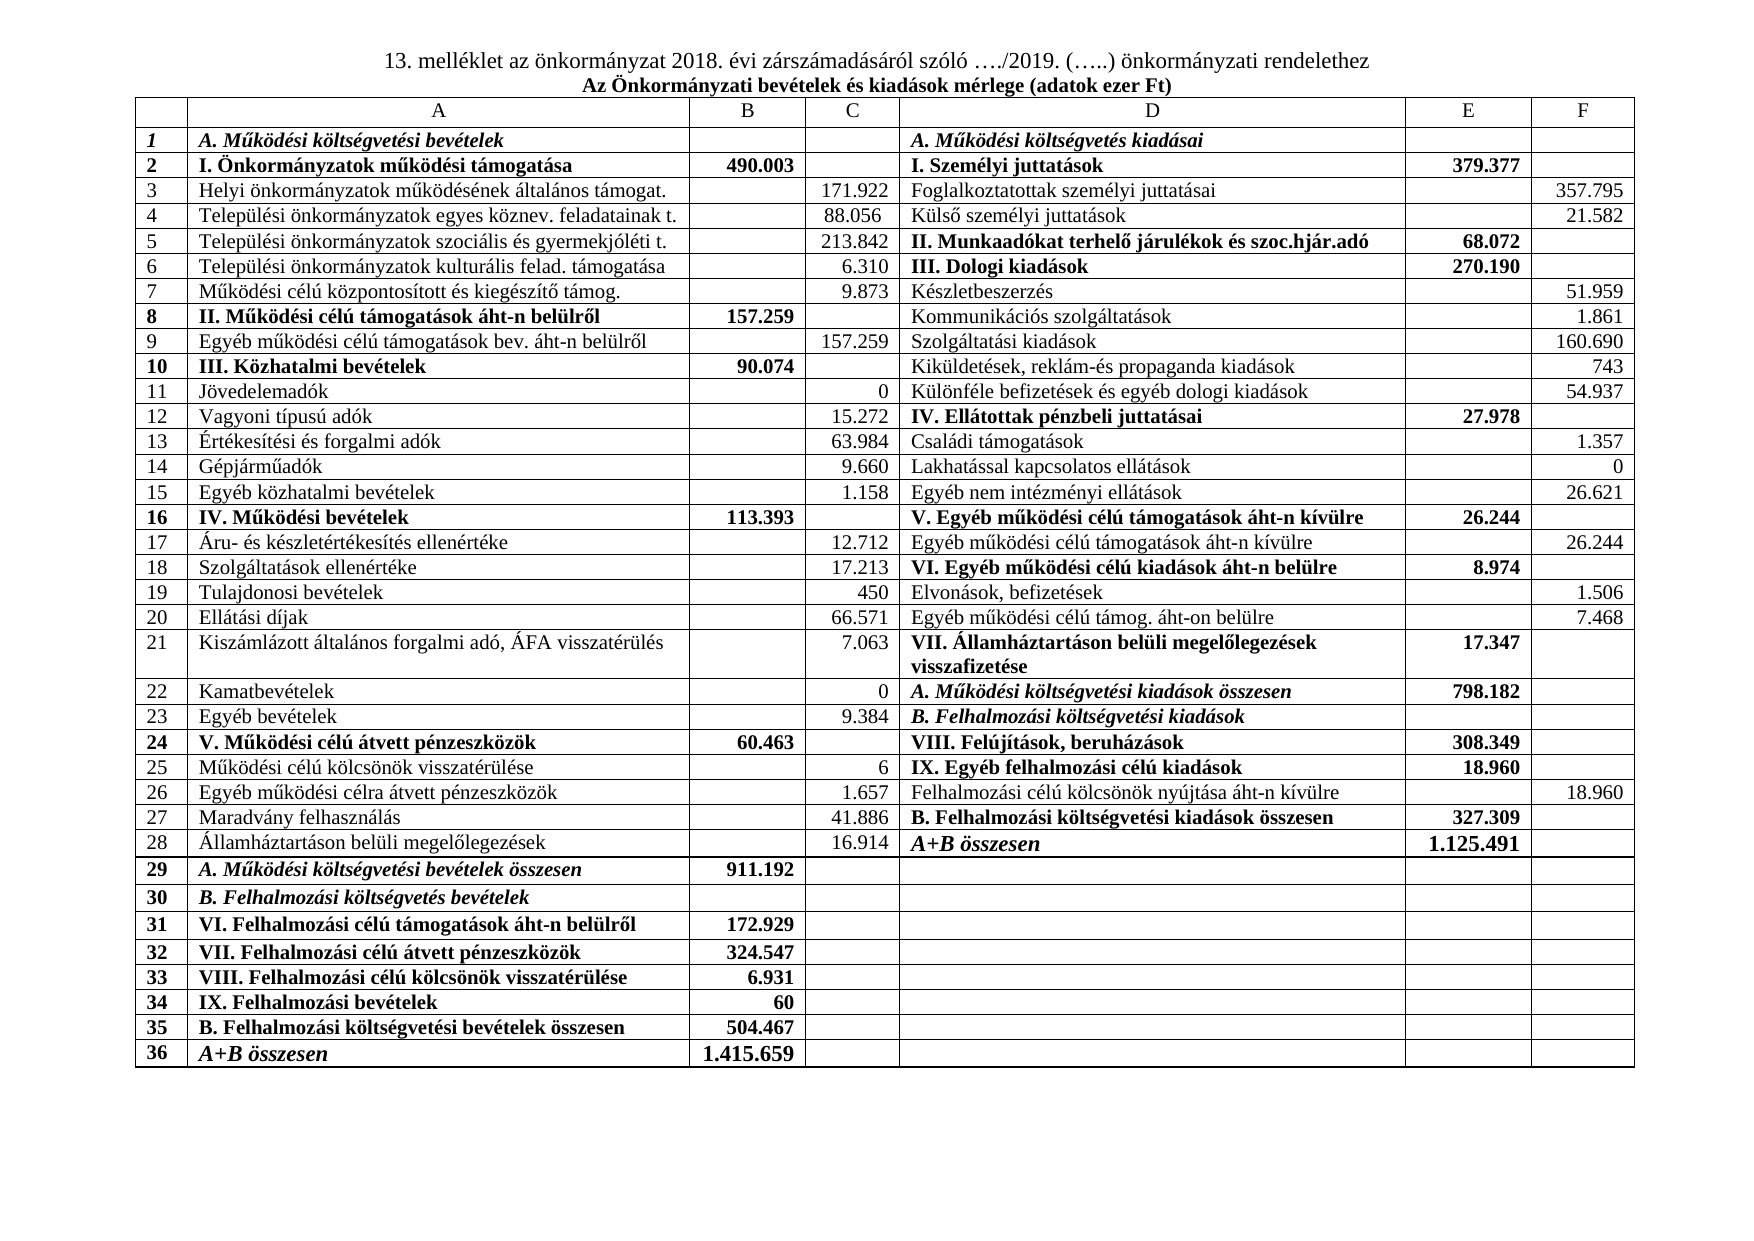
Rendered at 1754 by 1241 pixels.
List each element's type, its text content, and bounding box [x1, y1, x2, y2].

table_cell Ellátási díjak [188, 605, 689, 629]
table_cell [690, 254, 805, 278]
table_cell [1532, 505, 1634, 529]
table_cell [900, 1015, 1405, 1039]
table_cell [1532, 555, 1634, 579]
table_cell A. Működési költségvetési bevételek összesen [188, 858, 689, 884]
table_cell 504.467 [690, 1015, 805, 1039]
table_cell 26.244 [1532, 530, 1634, 554]
table_cell [1532, 730, 1634, 754]
table_cell [1406, 990, 1531, 1014]
table_cell 8.974 [1406, 555, 1531, 579]
table_cell 18.960 [1532, 780, 1634, 804]
table_cell [690, 279, 805, 303]
table_cell 113.393 [690, 505, 805, 529]
table_cell [1532, 990, 1634, 1014]
table_cell Szolgáltatási kiadások [900, 329, 1405, 353]
table_cell [1406, 178, 1531, 202]
table_cell [806, 730, 899, 754]
table_cell [1532, 885, 1634, 911]
table_cell I. Személyi juttatások [900, 153, 1405, 177]
table_cell [1532, 830, 1634, 856]
table_cell [1406, 912, 1531, 938]
table_cell Egyéb nem intézményi ellátások [900, 480, 1405, 504]
table_cell 90.074 [690, 354, 805, 378]
table_cell [690, 480, 805, 504]
table_cell A. Működési költségvetési kiadások összesen [900, 679, 1405, 703]
table_cell 157.259 [806, 329, 899, 353]
table_cell [1406, 354, 1531, 378]
table_cell 16.914 [806, 830, 899, 856]
table_cell [690, 679, 805, 703]
table_cell [900, 912, 1405, 938]
table_cell [1406, 580, 1531, 604]
table_cell [1406, 530, 1531, 554]
table_cell 28 [136, 830, 187, 856]
table_cell 23 [136, 705, 187, 728]
table_cell Települési önkormányzatok kulturális felad. támogatása [188, 254, 689, 278]
table_cell 18 [136, 555, 187, 579]
table_cell Működési célú központosított és kiegészítő támog. [188, 279, 689, 303]
table_cell I. Önkormányzatok működési támogatása [188, 153, 689, 177]
table_cell 26.621 [1532, 480, 1634, 504]
table_cell [900, 885, 1405, 911]
table_cell [1532, 254, 1634, 278]
table_cell Kommunikációs szolgáltatások [900, 304, 1405, 328]
table_cell [690, 580, 805, 604]
table_cell [1406, 204, 1531, 227]
table_cell 27 [136, 805, 187, 829]
table_cell 911.192 [690, 858, 805, 884]
table_cell 21.582 [1532, 204, 1634, 227]
table_cell [1532, 1040, 1634, 1066]
table_cell 51.959 [1532, 279, 1634, 303]
table_cell 34 [136, 990, 187, 1014]
table_cell [900, 965, 1405, 989]
table_cell Egyéb működési célú támogatások áht-n kívülre [900, 530, 1405, 554]
table_cell [900, 940, 1405, 964]
table_cell [1532, 805, 1634, 829]
table_cell 41.886 [806, 805, 899, 829]
table_cell 68.072 [1406, 229, 1531, 253]
table_cell Jövedelemadók [188, 379, 689, 403]
table_cell 27.978 [1406, 404, 1531, 428]
table_cell [806, 965, 899, 989]
table_cell Felhalmozási célú kölcsönök nyújtása áht-n kívülre [900, 780, 1405, 804]
table_cell [1532, 1015, 1634, 1039]
table_cell B. Felhalmozási költségvetési kiadások [900, 705, 1405, 728]
table_cell 7.063 [806, 630, 899, 678]
table_cell [1532, 965, 1634, 989]
table_cell [690, 178, 805, 202]
table_cell 29 [136, 858, 187, 884]
table_cell [806, 304, 899, 328]
table_cell [690, 204, 805, 227]
table_header A [188, 98, 689, 127]
table_cell 60.463 [690, 730, 805, 754]
table_cell 6.931 [690, 965, 805, 989]
table_cell Egyéb működési célú támogatások bev. áht-n belülről [188, 329, 689, 353]
table_cell 5 [136, 229, 187, 253]
table_cell 21 [136, 630, 187, 678]
table_cell [690, 605, 805, 629]
table_cell 1.158 [806, 480, 899, 504]
table_cell Vagyoni típusú adók [188, 404, 689, 428]
table_cell 324.547 [690, 940, 805, 964]
table_cell 171.922 [806, 178, 899, 202]
table_header E [1406, 98, 1531, 127]
table_cell 1 [136, 128, 187, 152]
table_cell 4 [136, 204, 187, 227]
table_cell Települési önkormányzatok egyes köznev. feladatainak t. [188, 204, 689, 227]
table_cell 1.357 [1532, 429, 1634, 453]
table_cell [1532, 153, 1634, 177]
table_cell [690, 329, 805, 353]
table_header F [1532, 98, 1634, 127]
table_cell [806, 128, 899, 152]
table_cell Helyi önkormányzatok működésének általános támogat. [188, 178, 689, 202]
table_cell 1.861 [1532, 304, 1634, 328]
table_cell VI. Felhalmozási célú támogatások áht-n belülről [188, 912, 689, 938]
table_cell 17 [136, 530, 187, 554]
table_cell Foglalkoztatottak személyi juttatásai [900, 178, 1405, 202]
table_cell 2 [136, 153, 187, 177]
table_cell 32 [136, 940, 187, 964]
table_cell III. Dologi kiadások [900, 254, 1405, 278]
text 13. melléklet az önkormányzat 2018. évi zárszámadásáról szóló …./2019. (…..) önkormányzati rendelethez [148, 47, 1606, 73]
table_cell [1406, 128, 1531, 152]
table_cell Kamatbevételek [188, 679, 689, 703]
table_cell 1.415.659 [690, 1040, 805, 1066]
table_cell VII. Államháztartáson belüli megelőlegezések visszafizetése [900, 630, 1405, 678]
table_cell [1532, 404, 1634, 428]
text Az Önkormányzati bevételek és kiadások mérlege (adatok ezer Ft) [148, 73, 1606, 97]
table_header [136, 98, 187, 127]
table_cell [1532, 705, 1634, 728]
table_cell 213.842 [806, 229, 899, 253]
table_cell III. Közhatalmi bevételek [188, 354, 689, 378]
table_cell [1406, 940, 1531, 964]
table_cell [806, 1015, 899, 1039]
table_cell 13 [136, 429, 187, 453]
table_cell [690, 404, 805, 428]
table_cell [806, 990, 899, 1014]
table_cell [806, 505, 899, 529]
table_header B [690, 98, 805, 127]
table_cell [1406, 780, 1531, 804]
table_cell 33 [136, 965, 187, 989]
table_cell 0 [806, 679, 899, 703]
table_cell 30 [136, 885, 187, 911]
table_cell [690, 555, 805, 579]
table_cell 35 [136, 1015, 187, 1039]
table_cell 26 [136, 780, 187, 804]
table_cell [806, 885, 899, 911]
table_cell A. Működési költségvetés kiadásai [900, 128, 1405, 152]
table_cell 6 [136, 254, 187, 278]
table_cell V. Egyéb működési célú támogatások áht-n kívülre [900, 505, 1405, 529]
table_cell 172.929 [690, 912, 805, 938]
table_cell [1406, 858, 1531, 884]
table_cell 357.795 [1532, 178, 1634, 202]
table_cell A+B összesen [188, 1040, 689, 1066]
table_cell [1406, 304, 1531, 328]
table_header C [806, 98, 899, 127]
table_cell 16 [136, 505, 187, 529]
table_cell 9.873 [806, 279, 899, 303]
table_cell VI. Egyéb működési célú kiadások áht-n belülre [900, 555, 1405, 579]
table_cell [806, 1040, 899, 1066]
table_cell IX. Egyéb felhalmozási célú kiadások [900, 755, 1405, 779]
table_cell 6.310 [806, 254, 899, 278]
table_cell 157.259 [690, 304, 805, 328]
table_cell 36 [136, 1040, 187, 1066]
table_cell II. Munkaadókat terhelő járulékok és szoc.hjár.adó [900, 229, 1405, 253]
table_cell Értékesítési és forgalmi adók [188, 429, 689, 453]
table_cell [806, 912, 899, 938]
table_cell II. Működési célú támogatások áht-n belülről [188, 304, 689, 328]
table_cell [690, 379, 805, 403]
table_cell Egyéb működési célú támog. áht-on belülre [900, 605, 1405, 629]
table_header D [900, 98, 1405, 127]
table_cell 1.125.491 [1406, 830, 1531, 856]
table_cell Lakhatással kapcsolatos ellátások [900, 455, 1405, 478]
table_cell [1406, 1040, 1531, 1066]
table_cell 17.213 [806, 555, 899, 579]
table_cell Családi támogatások [900, 429, 1405, 453]
table_cell 3 [136, 178, 187, 202]
table_cell 22 [136, 679, 187, 703]
table_cell [1532, 128, 1634, 152]
table_cell Működési célú kölcsönök visszatérülése [188, 755, 689, 779]
table_cell 270.190 [1406, 254, 1531, 278]
table_cell 450 [806, 580, 899, 604]
table_cell [806, 153, 899, 177]
table_cell 490.003 [690, 153, 805, 177]
table_cell [1406, 480, 1531, 504]
table_cell Maradvány felhasználás [188, 805, 689, 829]
table_cell [690, 705, 805, 728]
table_cell 7 [136, 279, 187, 303]
table_cell [1406, 279, 1531, 303]
table_cell IV. Ellátottak pénzbeli juttatásai [900, 404, 1405, 428]
table_cell A+B összesen [900, 830, 1405, 856]
table_cell 17.347 [1406, 630, 1531, 678]
table_cell [900, 1040, 1405, 1066]
table_cell [690, 885, 805, 911]
table_cell [690, 830, 805, 856]
table_cell 20 [136, 605, 187, 629]
table_cell [1406, 605, 1531, 629]
table_cell Különféle befizetések és egyéb dologi kiadások [900, 379, 1405, 403]
table_cell [1406, 1015, 1531, 1039]
table_cell Települési önkormányzatok szociális és gyermekjóléti t. [188, 229, 689, 253]
table_cell 1.506 [1532, 580, 1634, 604]
table_cell Szolgáltatások ellenértéke [188, 555, 689, 579]
table_cell Gépjárműadók [188, 455, 689, 478]
table_cell 31 [136, 912, 187, 938]
table_cell 12 [136, 404, 187, 428]
table_cell Külső személyi juttatások [900, 204, 1405, 227]
table_cell [1532, 940, 1634, 964]
table_cell [690, 755, 805, 779]
table_cell A. Működési költségvetési bevételek [188, 128, 689, 152]
table_cell 54.937 [1532, 379, 1634, 403]
table_cell 743 [1532, 354, 1634, 378]
table_cell 308.349 [1406, 730, 1531, 754]
table_cell 66.571 [806, 605, 899, 629]
table_cell 327.309 [1406, 805, 1531, 829]
table_cell 15.272 [806, 404, 899, 428]
table_cell [1406, 885, 1531, 911]
table_cell [1532, 229, 1634, 253]
table_cell [1532, 630, 1634, 678]
table_cell 18.960 [1406, 755, 1531, 779]
table_cell [690, 630, 805, 678]
table_cell Államháztartáson belüli megelőlegezések [188, 830, 689, 856]
table_cell 19 [136, 580, 187, 604]
table_cell [806, 354, 899, 378]
table_cell IV. Működési bevételek [188, 505, 689, 529]
table_cell B. Felhalmozási költségvetési kiadások összesen [900, 805, 1405, 829]
table_cell Kiszámlázott általános forgalmi adó, ÁFA visszatérülés [188, 630, 689, 678]
table_cell 9 [136, 329, 187, 353]
table_cell [690, 128, 805, 152]
table_cell 7.468 [1532, 605, 1634, 629]
table_cell [690, 229, 805, 253]
table_cell 15 [136, 480, 187, 504]
table_cell Egyéb működési célra átvett pénzeszközök [188, 780, 689, 804]
table_cell IX. Felhalmozási bevételek [188, 990, 689, 1014]
table_cell [1406, 705, 1531, 728]
table_cell 25 [136, 755, 187, 779]
table_cell 88.056 [806, 204, 899, 227]
table_cell Kiküldetések, reklám-és propaganda kiadások [900, 354, 1405, 378]
table_cell V. Működési célú átvett pénzeszközök [188, 730, 689, 754]
table_cell Áru- és készletértékesítés ellenértéke [188, 530, 689, 554]
table_cell 0 [806, 379, 899, 403]
table_cell 63.984 [806, 429, 899, 453]
table_cell [690, 780, 805, 804]
table_cell 14 [136, 455, 187, 478]
table_cell [1406, 429, 1531, 453]
table_cell [900, 990, 1405, 1014]
table_cell 160.690 [1532, 329, 1634, 353]
table_cell 26.244 [1406, 505, 1531, 529]
table_cell [1532, 755, 1634, 779]
table_cell Elvonások, befizetések [900, 580, 1405, 604]
table_cell [1406, 329, 1531, 353]
table_cell VIII. Felhalmozási célú kölcsönök visszatérülése [188, 965, 689, 989]
table_cell [690, 530, 805, 554]
table_cell 60 [690, 990, 805, 1014]
table_cell B. Felhalmozási költségvetési bevételek összesen [188, 1015, 689, 1039]
table_cell [1406, 455, 1531, 478]
table_cell 12.712 [806, 530, 899, 554]
table_cell Tulajdonosi bevételek [188, 580, 689, 604]
table_cell [690, 805, 805, 829]
table_cell [1532, 679, 1634, 703]
table_cell 798.182 [1406, 679, 1531, 703]
table_cell Készletbeszerzés [900, 279, 1405, 303]
table_cell [900, 858, 1405, 884]
table_cell Egyéb közhatalmi bevételek [188, 480, 689, 504]
table_cell 1.657 [806, 780, 899, 804]
table_cell 9.660 [806, 455, 899, 478]
table_cell 6 [806, 755, 899, 779]
table_cell 8 [136, 304, 187, 328]
table_cell VII. Felhalmozási célú átvett pénzeszközök [188, 940, 689, 964]
table_cell [806, 940, 899, 964]
table_cell 24 [136, 730, 187, 754]
table_cell [1532, 912, 1634, 938]
table_cell [1406, 379, 1531, 403]
table_cell [690, 429, 805, 453]
table_cell B. Felhalmozási költségvetés bevételek [188, 885, 689, 911]
table_cell [690, 455, 805, 478]
table_cell VIII. Felújítások, beruházások [900, 730, 1405, 754]
table_cell 0 [1532, 455, 1634, 478]
table_cell 9.384 [806, 705, 899, 728]
table_cell 379.377 [1406, 153, 1531, 177]
table_cell [1406, 965, 1531, 989]
table_cell [806, 858, 899, 884]
table_cell 11 [136, 379, 187, 403]
table_cell Egyéb bevételek [188, 705, 689, 728]
table_cell [1532, 858, 1634, 884]
table_cell 10 [136, 354, 187, 378]
